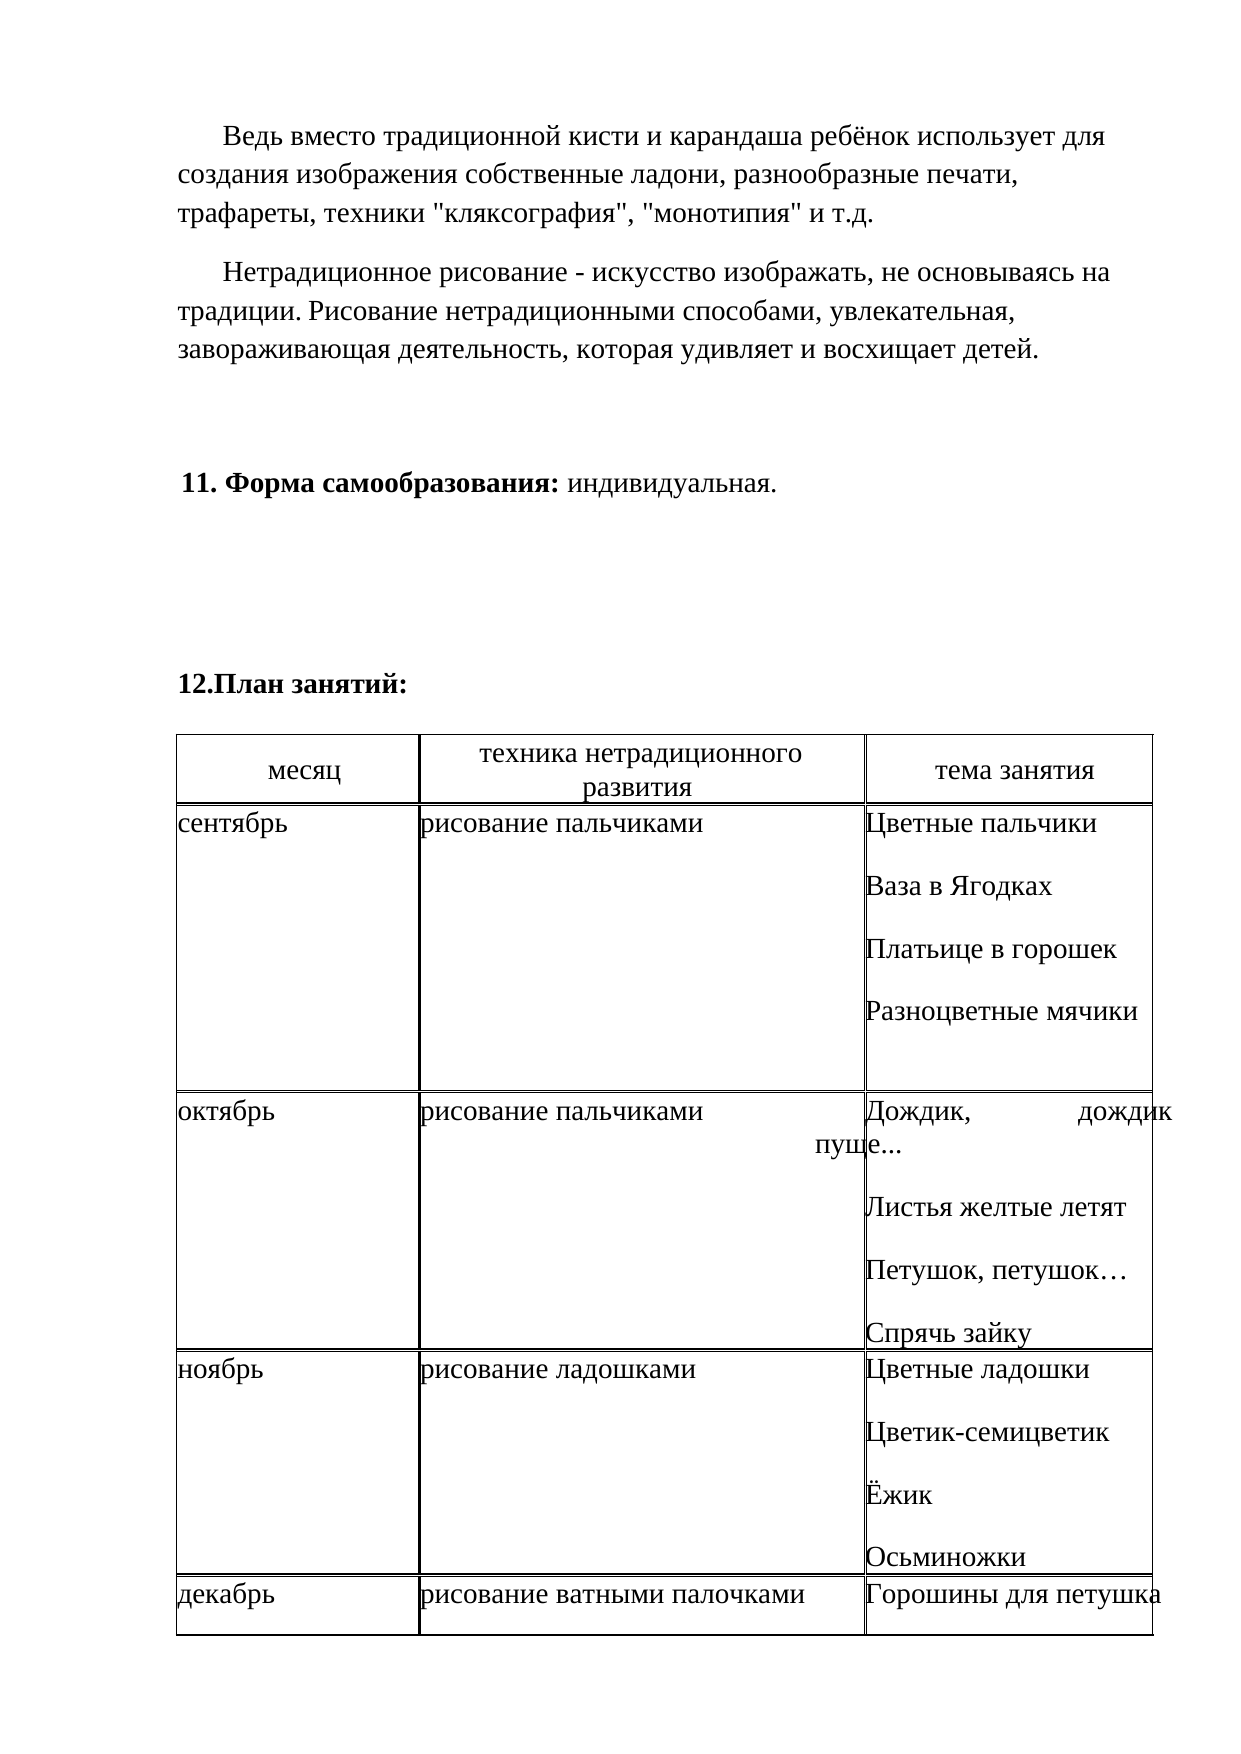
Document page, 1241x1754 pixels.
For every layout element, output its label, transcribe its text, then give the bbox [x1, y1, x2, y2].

table_cell рисование пальчиками [421, 806, 864, 1090]
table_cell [421, 1577, 864, 1634]
table_header техника нетрадиционного развития [421, 735, 864, 802]
table_cell рисование ладошками [421, 1352, 864, 1573]
table_cell декабрь [177, 1577, 418, 1634]
table_cell Дождик, дождик пуще... Листья желтые летят Петушок, петушок… Спрячь зайку [867, 1093, 1152, 1348]
table_header месяц [177, 735, 418, 802]
text 12.План занятий: [177, 666, 1172, 700]
table_cell Цветные ладошки Цветик-семицветик Ёжик Осьминожки [867, 1352, 1152, 1573]
table_header тема занятия [867, 735, 1152, 802]
table_cell сентябрь [177, 806, 418, 1090]
table_cell рисование пальчиками [421, 1093, 864, 1348]
table_cell октябрь [177, 1093, 418, 1348]
table_cell ноябрь [177, 1352, 418, 1573]
table_cell Цветные пальчики Ваза в Ягодках Платьице в горошек Разноцветные мячики [867, 806, 1152, 1090]
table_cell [867, 1577, 1152, 1634]
text Ведь вместо традиционной кисти и карандаша ребёнок использует для создания изображения собственные ладони, разнообразные печати, трафареты, техники "кляксография", "монотипия" и т.д. [177, 118, 1152, 229]
text Нетрадиционное рисование - искусство изображать, не основываясь на традиции. Рисование нетрадиционными способами, увлекательная, завораживающая деятельность, которая удивляет и восхищает детей. [177, 254, 1152, 365]
text 11. Форма самообразования: индивидуальная. [177, 465, 1152, 499]
